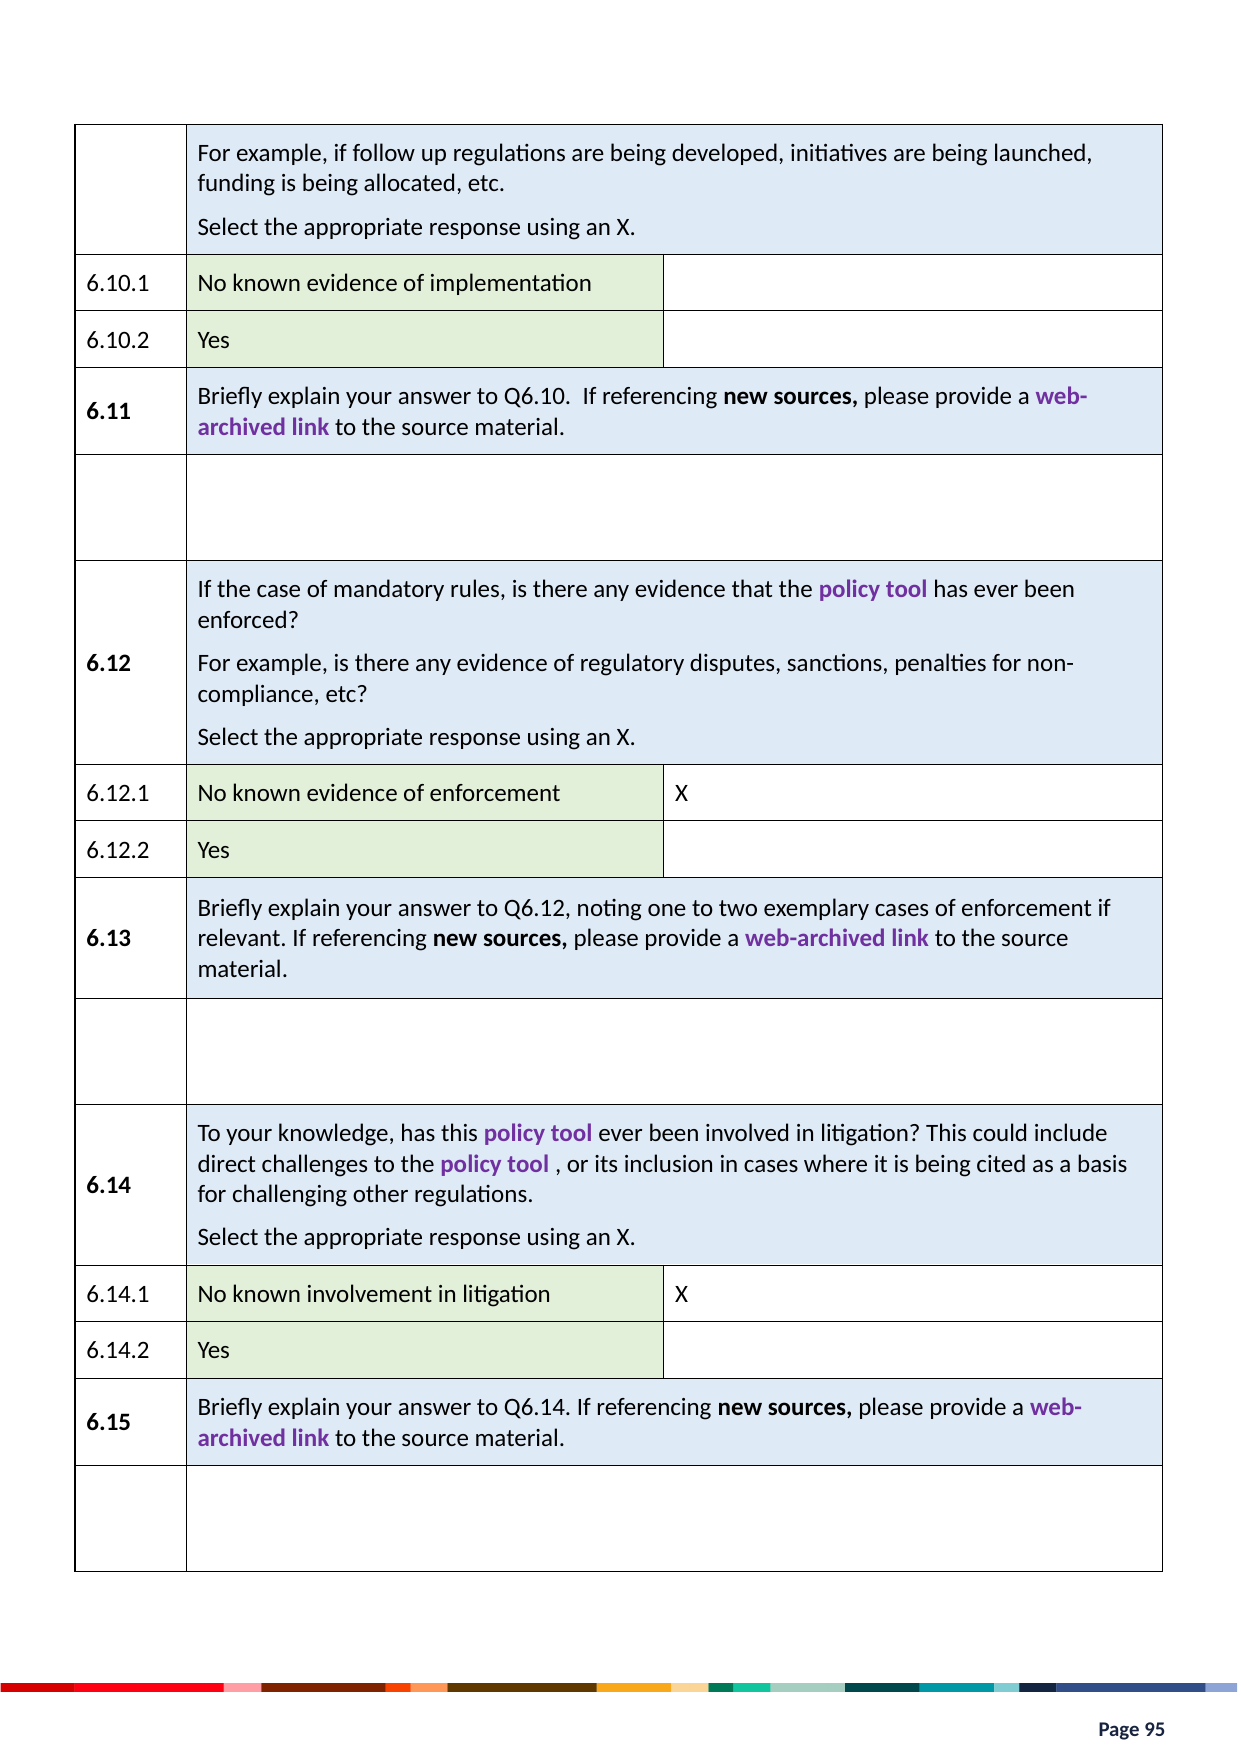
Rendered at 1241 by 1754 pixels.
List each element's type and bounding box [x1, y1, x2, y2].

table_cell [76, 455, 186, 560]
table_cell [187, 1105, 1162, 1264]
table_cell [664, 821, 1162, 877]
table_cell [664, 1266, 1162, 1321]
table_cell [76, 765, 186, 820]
picture [0, 1683, 1236, 1692]
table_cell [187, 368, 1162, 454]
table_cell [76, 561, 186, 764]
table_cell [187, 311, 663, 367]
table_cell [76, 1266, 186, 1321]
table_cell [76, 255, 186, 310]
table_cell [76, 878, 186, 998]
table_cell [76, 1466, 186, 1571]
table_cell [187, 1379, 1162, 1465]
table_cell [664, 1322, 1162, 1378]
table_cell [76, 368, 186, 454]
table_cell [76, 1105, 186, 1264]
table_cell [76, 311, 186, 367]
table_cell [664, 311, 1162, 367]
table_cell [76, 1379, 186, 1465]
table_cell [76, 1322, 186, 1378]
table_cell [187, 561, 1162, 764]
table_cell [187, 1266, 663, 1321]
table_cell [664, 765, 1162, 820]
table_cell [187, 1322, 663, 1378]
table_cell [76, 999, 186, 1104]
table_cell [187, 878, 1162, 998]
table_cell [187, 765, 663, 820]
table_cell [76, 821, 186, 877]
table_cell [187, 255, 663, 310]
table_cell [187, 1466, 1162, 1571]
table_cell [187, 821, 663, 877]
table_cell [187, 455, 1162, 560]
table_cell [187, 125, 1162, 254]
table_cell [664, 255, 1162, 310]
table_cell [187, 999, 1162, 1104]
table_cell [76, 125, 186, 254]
